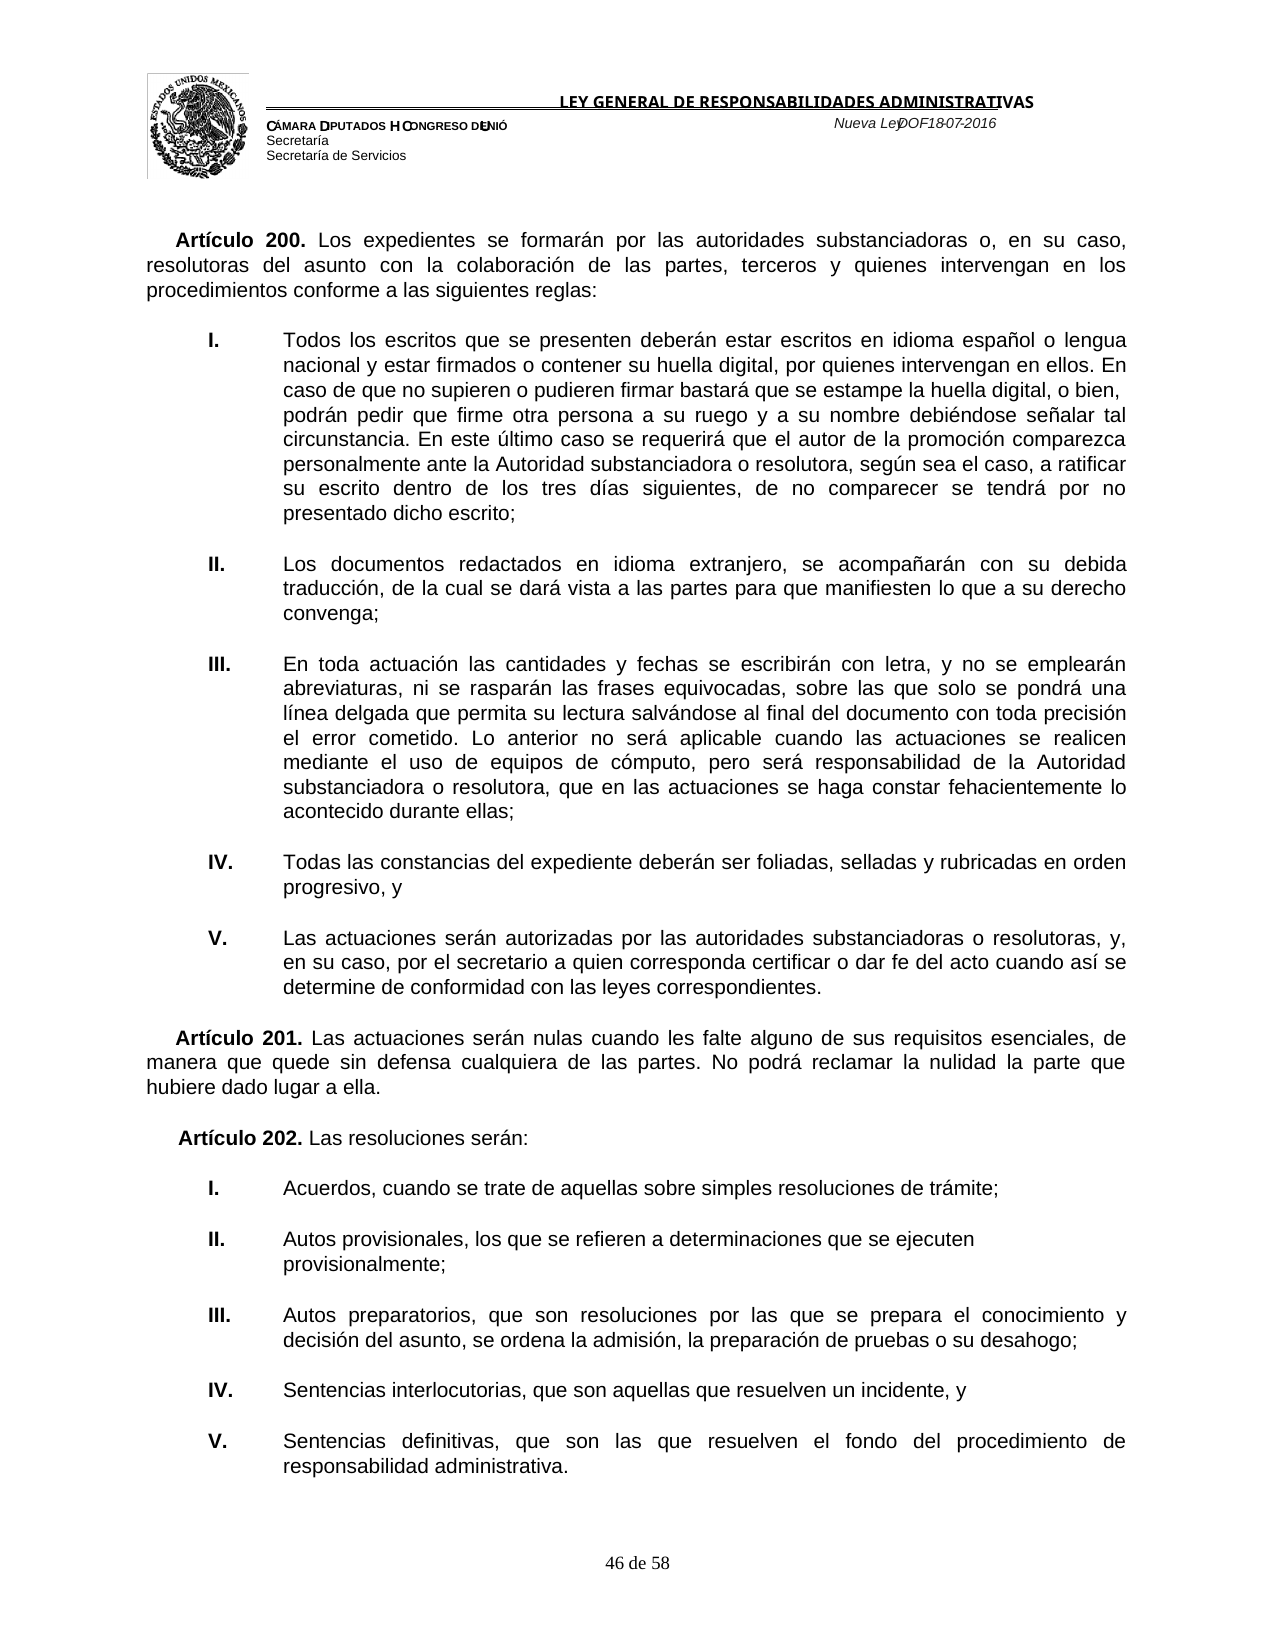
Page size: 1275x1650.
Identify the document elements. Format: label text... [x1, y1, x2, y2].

list Todos los escritos que se presenten deberán estar escritos en idioma español o lengua nacional y estar firmados o contener su huella digital, por quienes intervengan en ellos. En caso de que no supieren o pudieren firmar bastará que se estampe la huella digital, o bien, [208, 328, 1128, 401]
list Sentencias definitivas, que son las que resuelven el fondo del procedimiento de responsabilidad administrativa. [208, 1429, 1128, 1478]
text podrán pedir que firme otra persona a su ruego y a su nombre debiéndose señalar tal circunstancia. En este último caso se requerirá que el autor de la promoción comparezca personalmente ante la Autoridad substanciadora o resolutora, según sea el caso, a ratificar su escrito dentro de los tres días siguientes, de no comparecer se tendrá por no presentado dicho escrito; [283, 402, 1128, 525]
text Artículo 202. Las resoluciones serán: [178, 1125, 1128, 1149]
list Las actuaciones serán autorizadas por las autoridades substanciadoras o resolutoras, y, en su caso, por el secretario a quien corresponda certificar o dar fe del acto cuando así se determine de conformidad con las leyes correspondientes. [208, 925, 1128, 998]
list Autos preparatorios, que son resoluciones por las que se prepara el conocimiento y decisión del asunto, se ordena la admisión, la preparación de pruebas o su desahogo; [208, 1303, 1128, 1351]
text provisionalmente; [283, 1252, 1128, 1276]
picture [147, 73, 249, 179]
list Los documentos redactados en idioma extranjero, se acompañarán con su debida traducción, de la cual se dará vista a las partes para que manifiesten lo que a su derecho convenga; [208, 552, 1128, 625]
list Todas las constancias del expediente deberán ser foliadas, selladas y rubricadas en orden progresivo, y [208, 850, 1128, 898]
list En toda actuación las cantidades y fechas se escribirán con letra, y no se emplearán abreviaturas, ni se rasparán las frases equivocadas, sobre las que solo se pondrá una línea delgada que permita su lectura salvándose al final del documento con toda precisión el error cometido. Lo anterior no será aplicable cuando las actuaciones se realicen mediante el uso de equipos de cómputo, pero será responsabilidad de la Autoridad substanciadora o resolutora, que en las actuaciones se haga constar fehacientemente lo acontecido durante ellas; [208, 652, 1128, 823]
list Acuerdos, cuando se trate de aquellas sobre simples resoluciones de trámite; [208, 1176, 1128, 1200]
text Artículo 201. Las actuaciones serán nulas cuando les falte alguno de sus requisitos esenciales, de manera que quede sin defensa cualquiera de las partes. No podrá reclamar la nulidad la parte que hubiere dado lugar a ella. [146, 1025, 1128, 1098]
list Autos provisionales, los que se refieren a determinaciones que se ejecuten [208, 1227, 1128, 1251]
list Sentencias interlocutorias, que son aquellas que resuelven un incidente, y [208, 1378, 1128, 1402]
text Artículo 200. Los expedientes se formarán por las autoridades substanciadoras o, en su caso, resolutoras del asunto con la colaboración de las partes, terceros y quienes intervengan en los procedimientos conforme a las siguientes reglas: [146, 228, 1128, 301]
